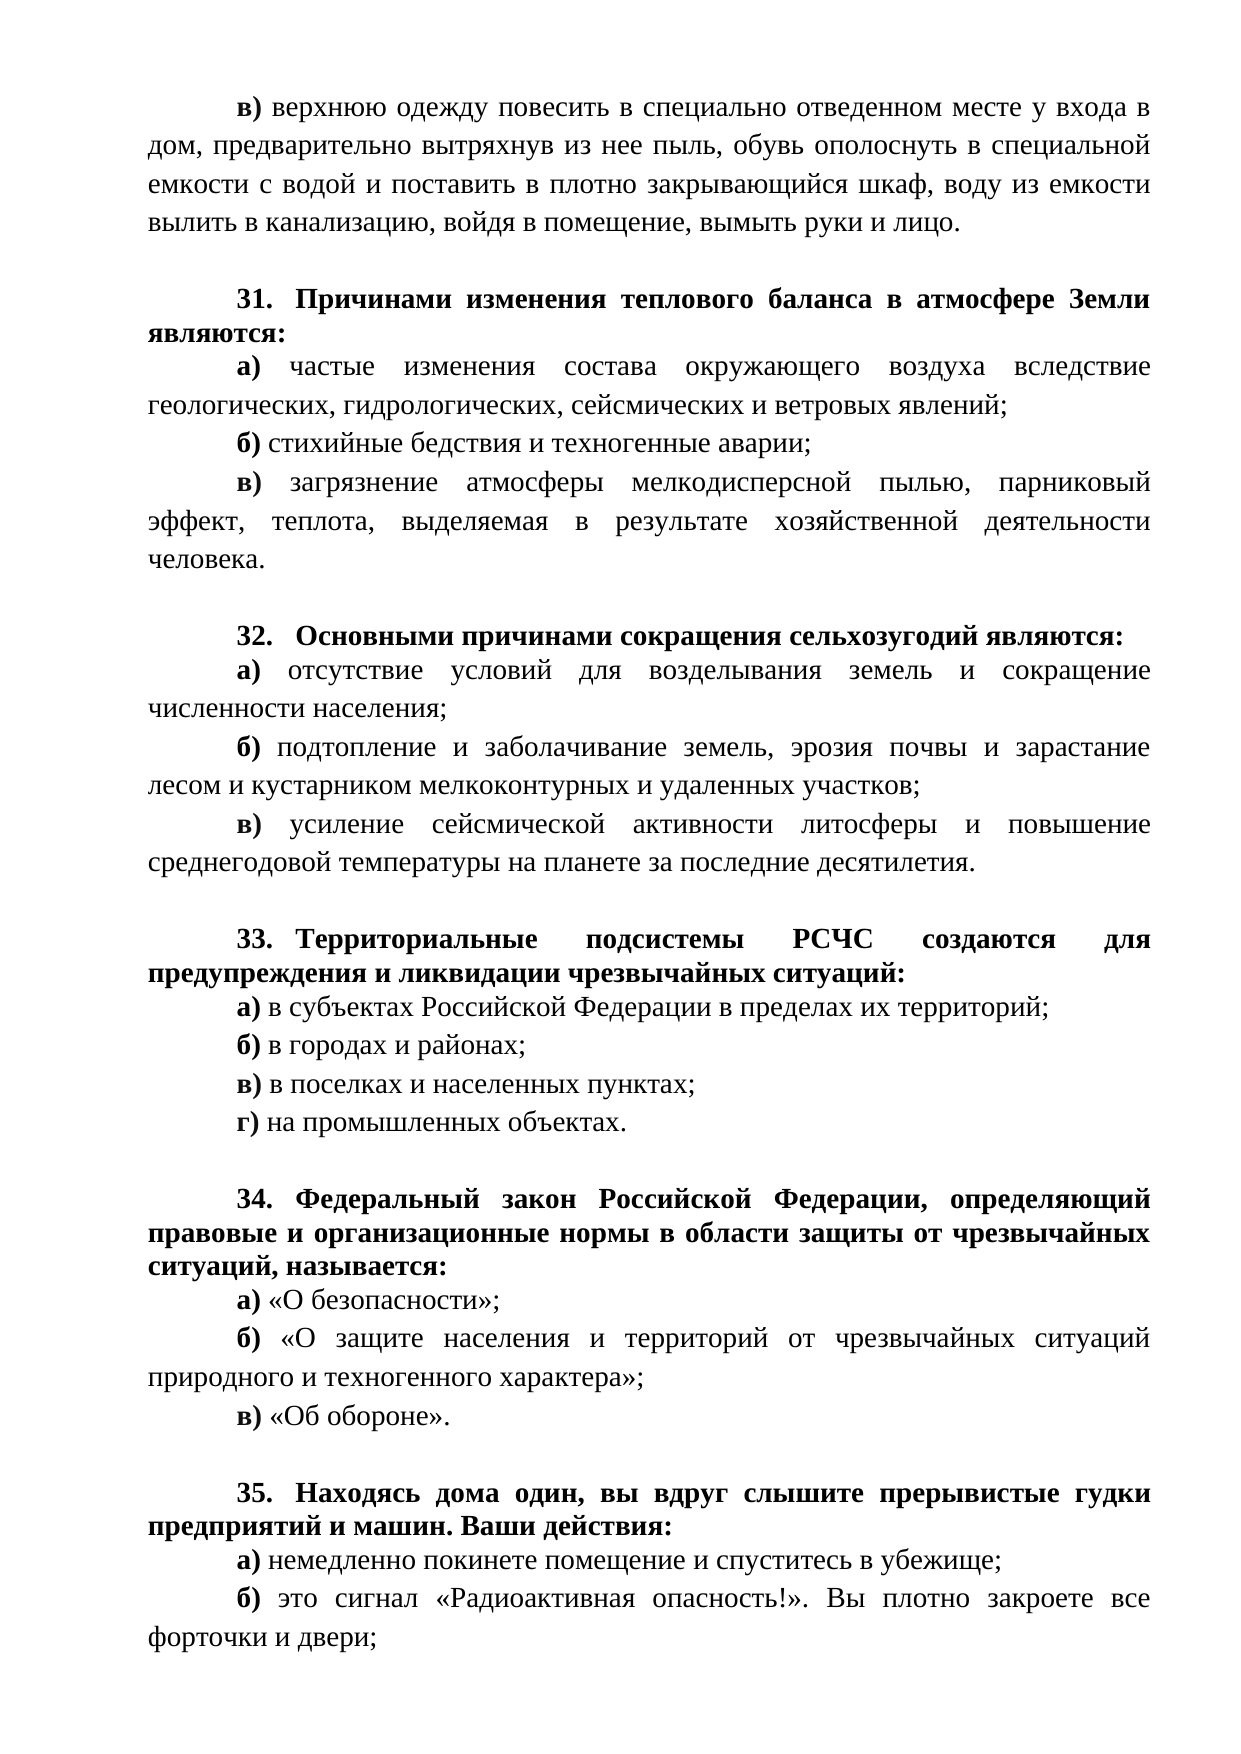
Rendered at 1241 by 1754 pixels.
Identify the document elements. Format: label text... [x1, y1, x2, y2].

list б) стихийные бедствия и техногенные аварии; [148, 426, 1152, 459]
list Причинами изменения теплового баланса в атмосфере Земли являются: [148, 281, 1152, 348]
list а) отсутствие условий для возделывания земель и сокращение численности населения; [148, 652, 1152, 724]
list Основными причинами сокращения сельхозугодий являются: [148, 618, 1152, 652]
list б) это сигнал «Радиоактивная опасность!». Вы плотно закроете все форточки и двери; [148, 1580, 1152, 1652]
list б) подтопление и заболачивание земель, эрозия почвы и зарастание лесом и кустарником мелкоконтурных и удаленных участков; [148, 729, 1152, 801]
list Федеральный закон Российской Федерации, определяющий правовые и организационные нормы в области защиты от чрезвычайных ситуаций, называется: [148, 1181, 1152, 1282]
list а) «О безопасности»; [148, 1282, 1152, 1316]
list б) «О защите населения и территорий от чрезвычайных ситуаций природного и техногенного характера»; [148, 1321, 1152, 1393]
list в) «Об обороне». [148, 1398, 1152, 1431]
list в) загрязнение атмосферы мелкодисперсной пылью, парниковый эффект, теплота, выделяемая в результате хозяйственной деятельности человека. [148, 464, 1152, 575]
list а) немедленно покинете помещение и спуститесь в убежище; [148, 1542, 1152, 1575]
list б) в городах и районах; [148, 1027, 1152, 1061]
list а) частые изменения состава окружающего воздуха вследствие геологических, гидрологических, сейсмических и ветровых явлений; [148, 348, 1152, 421]
list г) на промышленных объектах. [148, 1104, 1152, 1138]
list в) в поселках и населенных пунктах; [148, 1066, 1152, 1099]
list в) верхнюю одежду повесить в специально отведенном месте у входа в дом, предварительно вытряхнув из нее пыль, обувь ополоснуть в специальной емкости с водой и поставить в плотно закрывающийся шкаф, воду из емкости вылить в канализацию, войдя в помещение, вымыть руки и лицо. [148, 89, 1152, 238]
list а) в субъектах Российской Федерации в пределах их территорий; [148, 989, 1152, 1022]
list Территориальные подсистемы РСЧС создаются для предупреждения и ликвидации чрезвычайных ситуаций: [148, 922, 1152, 989]
list в) усиление сейсмической активности литосферы и повышение среднегодовой температуры на планете за последние десятилетия. [148, 806, 1152, 878]
list Находясь дома один, вы вдруг слышите прерывистые гудки предприятий и машин. Ваши действия: [148, 1475, 1152, 1542]
